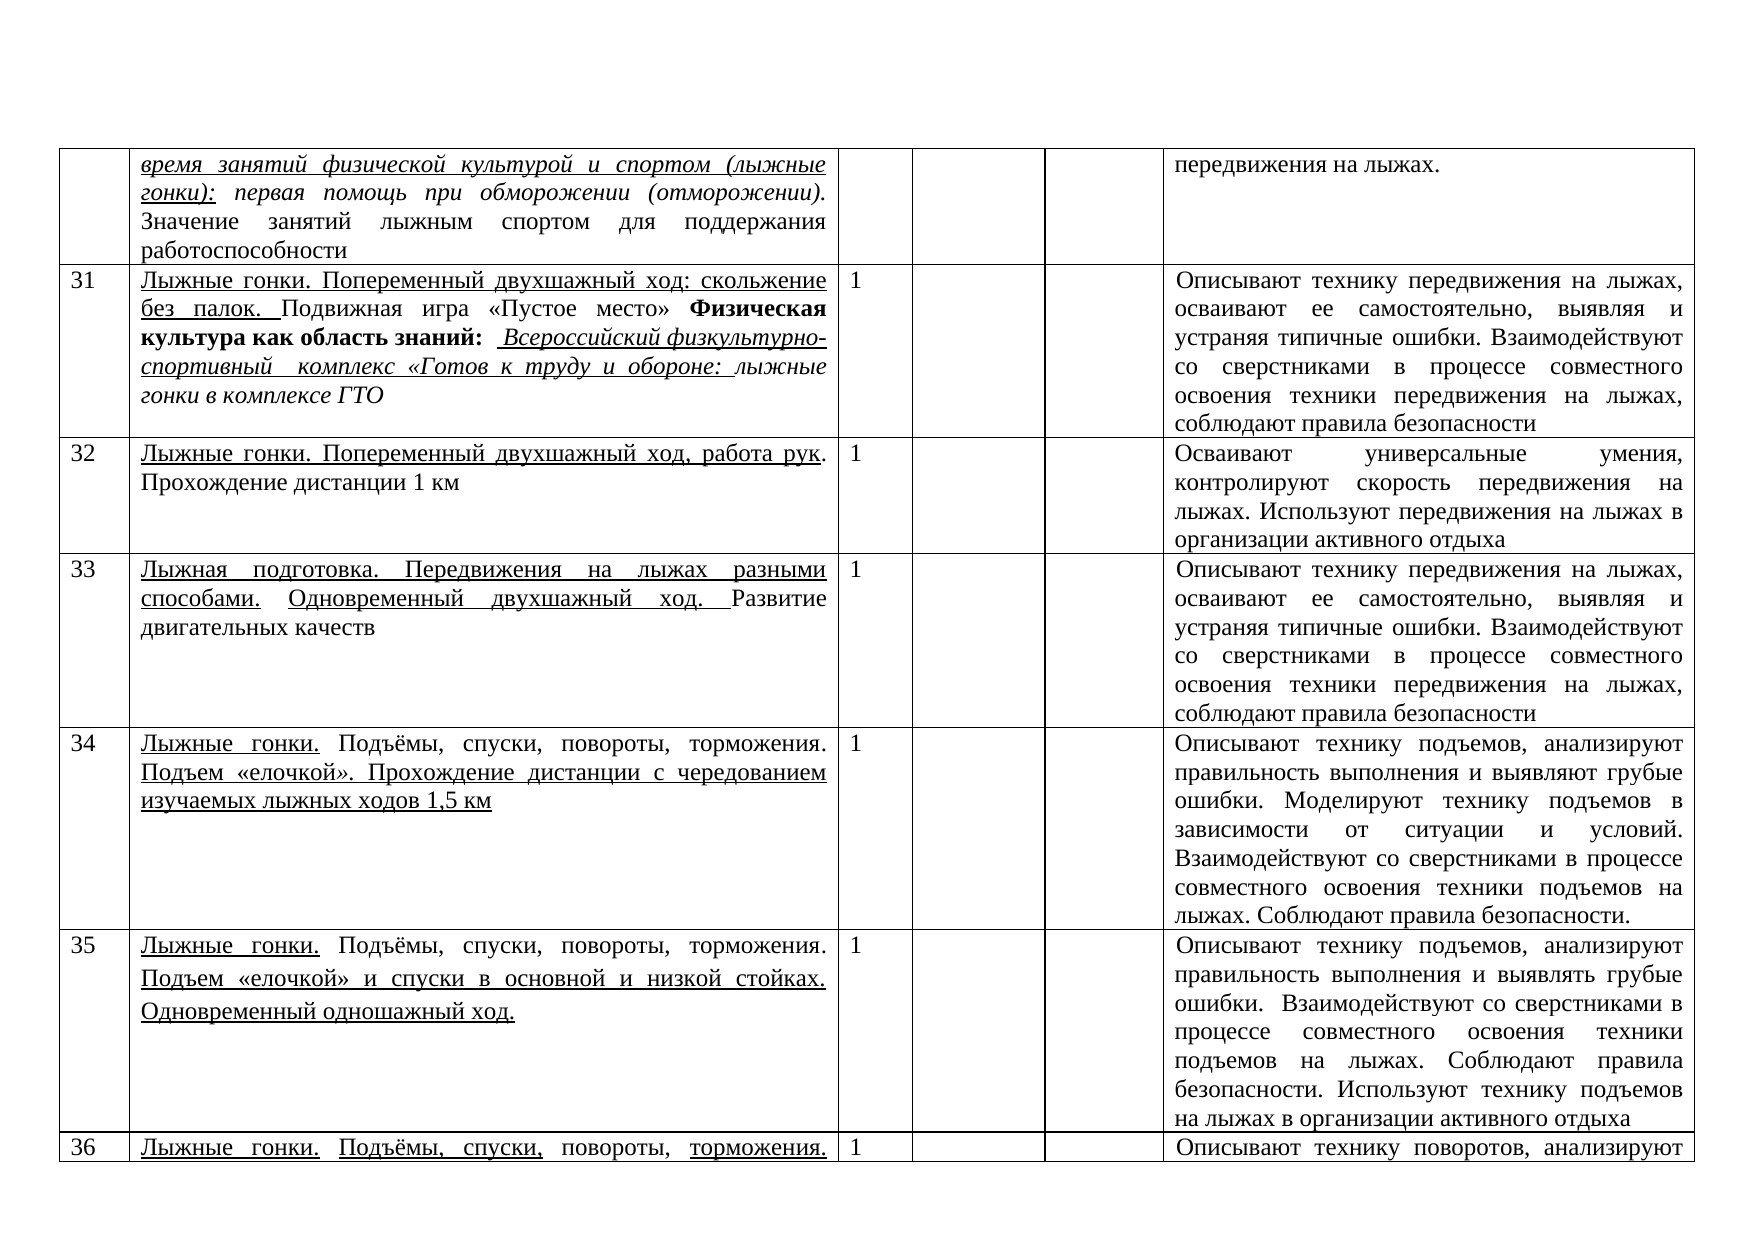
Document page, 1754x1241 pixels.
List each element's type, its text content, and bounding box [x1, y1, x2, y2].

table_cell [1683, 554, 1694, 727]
table_cell [1046, 1133, 1163, 1161]
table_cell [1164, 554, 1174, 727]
table_cell 1 [839, 265, 912, 437]
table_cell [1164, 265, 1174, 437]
table_cell Лыжные гонки. Попеременный двухшажный ход, работа рук. Прохождение дистанции 1 км [130, 438, 838, 553]
table_cell 30 [60, 149, 129, 264]
table_cell [1046, 728, 1163, 929]
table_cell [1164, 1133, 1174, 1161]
table_cell 1 [839, 728, 912, 929]
table_cell 31 [60, 265, 129, 437]
table_cell [913, 728, 1044, 929]
table_cell Лыжные гонки. Подъёмы, спуски, повороты, торможения. Подъем «елочкой» и спуски в основной и низкой стойках. Одновременный одношажный ход. [130, 930, 838, 1131]
table_cell Осваивают универсальные умения, контролируют скорость передвижения на лыжах. Используют передвижения на лыжах в организации активного отдыха [1164, 438, 1694, 553]
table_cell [130, 149, 838, 264]
table_cell [1046, 438, 1163, 553]
table_cell Лыжные гонки. Попеременный двухшажный ход: скольжение без палок. Подвижная игра «Пустое место» Физическая культура как область знаний: Всероссийский физкультурно-спортивный комплекс «Готов к труду и обороне: лыжные гонки в комплексе ГТО [130, 265, 838, 437]
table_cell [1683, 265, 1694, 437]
table_cell 1 [839, 149, 912, 264]
table_cell 36 [60, 1133, 129, 1161]
table_cell 1 [839, 438, 912, 553]
table_cell Лыжные гонки. Подъёмы, спуски, повороты, торможения. Подъем «елочкой». Прохождение дистанции с чередованием изучаемых лыжных ходов 1,5 км [130, 728, 838, 929]
table_cell [913, 438, 1044, 553]
table_cell 1 [839, 1133, 912, 1161]
table_cell 34 [60, 728, 129, 929]
table_cell [913, 554, 1044, 727]
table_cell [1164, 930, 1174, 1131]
table_cell [1046, 930, 1163, 1131]
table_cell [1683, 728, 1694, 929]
table_cell 1 [839, 930, 912, 1131]
table_cell [913, 265, 1044, 437]
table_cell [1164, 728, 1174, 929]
table_cell [1046, 265, 1163, 437]
table_cell 1 [839, 554, 912, 727]
table_cell [1046, 554, 1163, 727]
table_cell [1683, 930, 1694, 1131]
table_cell [913, 1133, 1044, 1161]
table_cell [913, 930, 1044, 1131]
table_cell [1046, 149, 1163, 264]
table_cell 35 [60, 930, 129, 1131]
table_cell 32 [60, 438, 129, 553]
table_cell 33 [60, 554, 129, 727]
table_cell Лыжная подготовка. Передвижения на лыжах разными способами. Одновременный двухшажный ход. Развитие двигательных качеств [130, 554, 838, 727]
table_cell [913, 149, 1044, 264]
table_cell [130, 1133, 838, 1161]
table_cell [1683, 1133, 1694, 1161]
